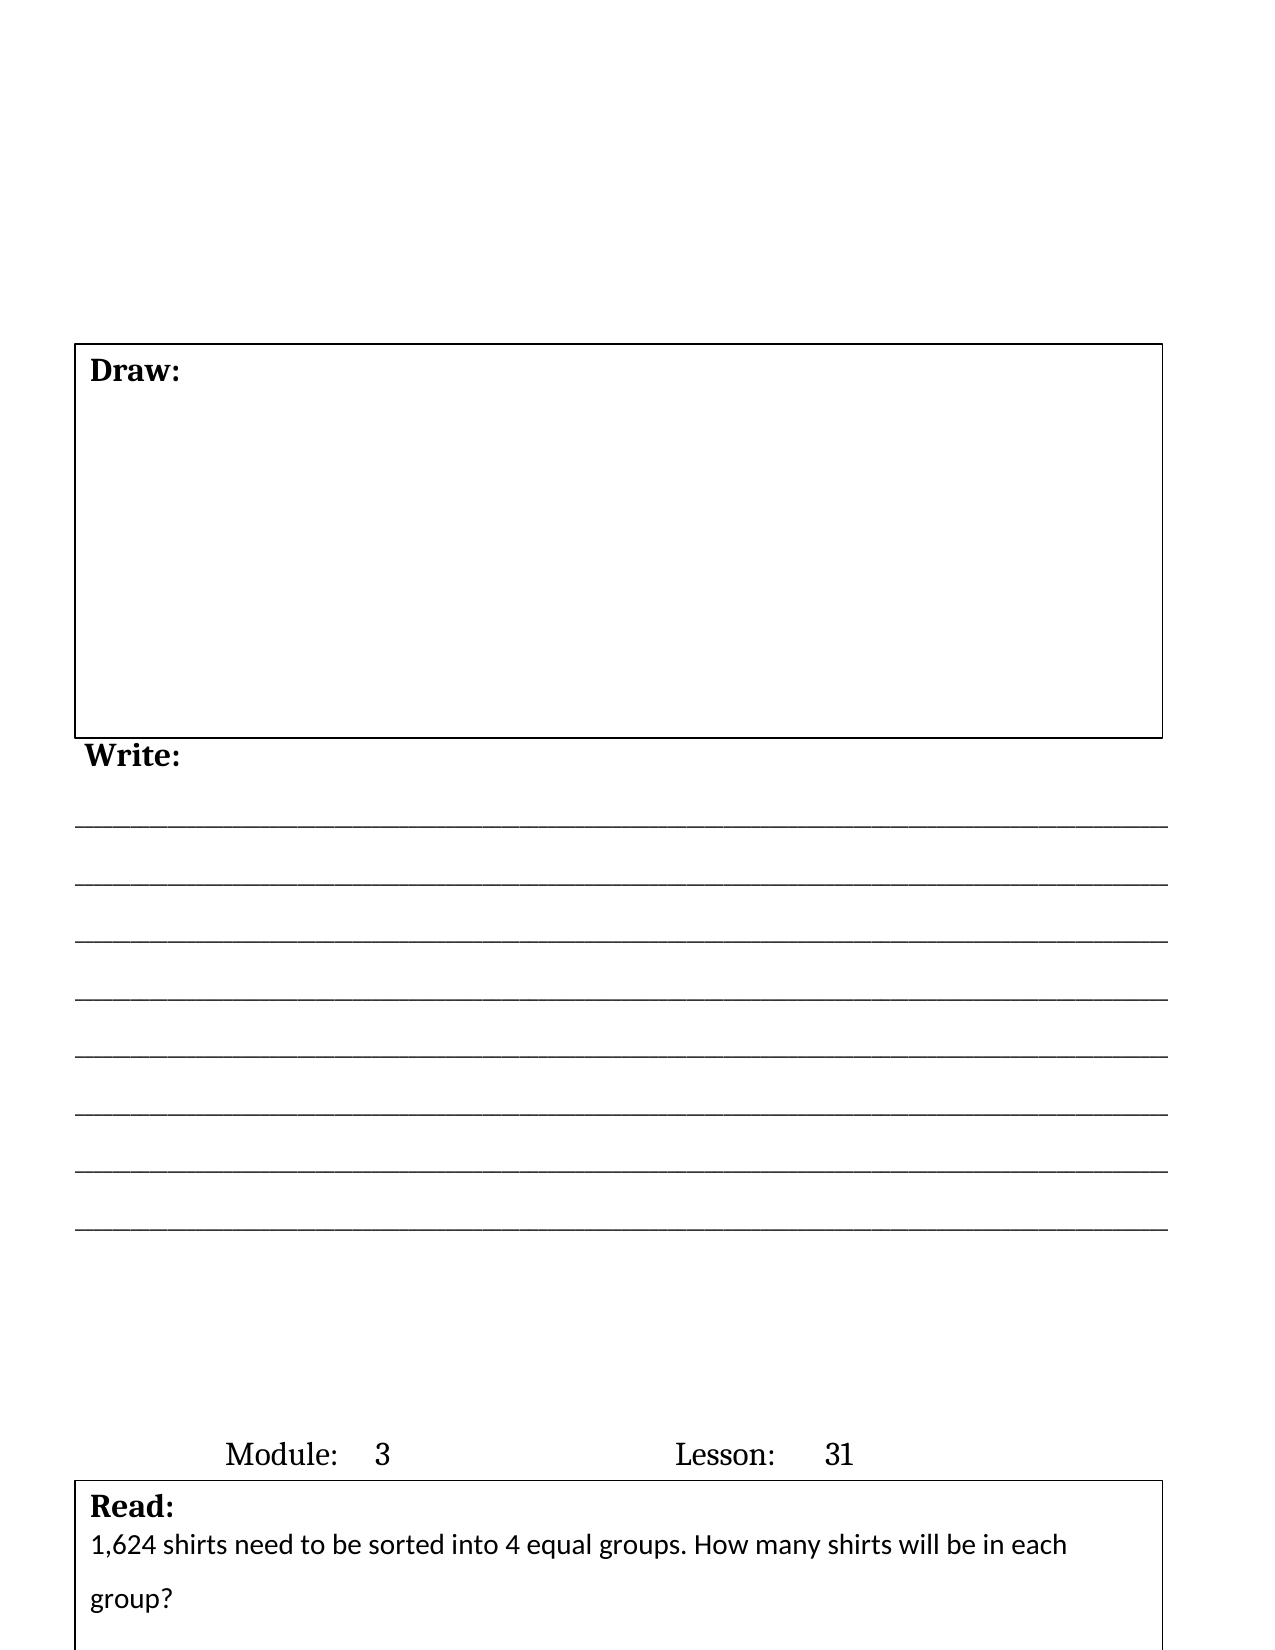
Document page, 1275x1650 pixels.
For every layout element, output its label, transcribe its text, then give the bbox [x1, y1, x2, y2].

text Write: [84, 736, 1200, 774]
text ______________________________________________________________________________________________________________________ [75, 861, 1200, 889]
text ______________________________________________________________________________________________________________________ [75, 1033, 1200, 1062]
text Module: 3 Lesson: 31 [75, 1436, 1200, 1474]
text ______________________________________________________________________________________________________________________ [75, 976, 1200, 1004]
text ______________________________________________________________________________________________________________________ [75, 803, 1200, 832]
text ______________________________________________________________________________________________________________________ [75, 1148, 1200, 1177]
text ______________________________________________________________________________________________________________________ [75, 918, 1200, 947]
text ______________________________________________________________________________________________________________________ [75, 1206, 1200, 1234]
text ______________________________________________________________________________________________________________________ [75, 1091, 1200, 1119]
